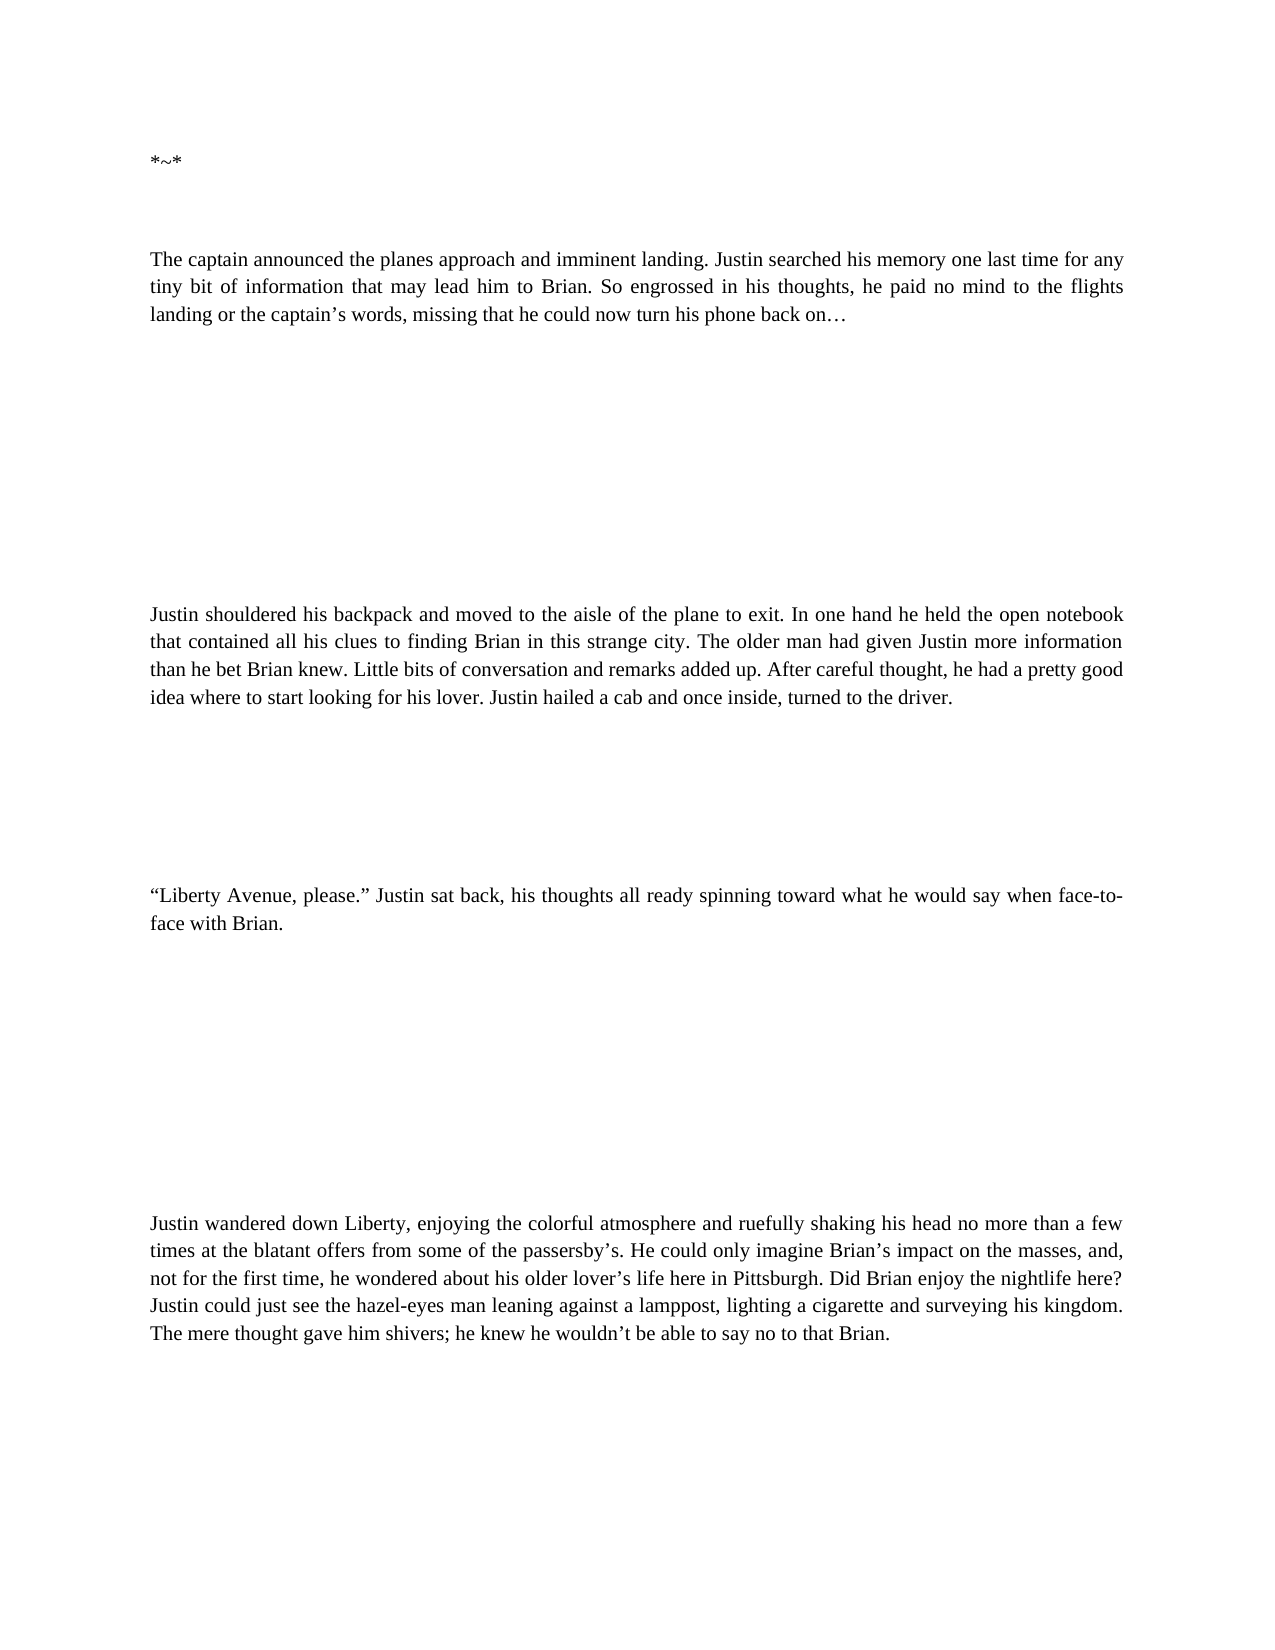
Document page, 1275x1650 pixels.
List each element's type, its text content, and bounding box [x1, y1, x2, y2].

text The captain announced the planes approach and imminent landing. Justin searched his memory one last time for any tiny bit of information that may lead him to Brian. So engrossed in his thoughts, he paid no mind to the flights landing or the captain’s words, missing that he could now turn his phone back on… [150, 247, 1125, 326]
text Justin wandered down Liberty, enjoying the colorful atmosphere and ruefully shaking his head no more than a few times at the blatant offers from some of the passersby’s. He could only imagine Brian’s impact on the masses, and, not for the first time, he wondered about his older lover’s life here in Pittsburgh. Did Brian enjoy the nightlife here? Justin could just see the hazel-eyes man leaning against a lamppost, lighting a cigarette and surveying his kingdom. The mere thought gave him shivers; he knew he wouldn’t be able to say no to that Brian. [150, 1210, 1125, 1345]
text Justin shouldered his backpack and moved to the aisle of the plane to exit. In one hand he held the open notebook that contained all his clues to finding Brian in this strange city. The older man had given Justin more information than he bet Brian knew. Little bits of conversation and remarks added up. After careful thought, he had a pretty good idea where to start looking for his lover. Justin hailed a cab and once inside, turned to the driver. [150, 602, 1125, 709]
text *~* [150, 150, 1125, 174]
text “Liberty Avenue, please.” Justin sat back, his thoughts all ready spinning toward what he would say when face-to-face with Brian. [150, 883, 1125, 935]
